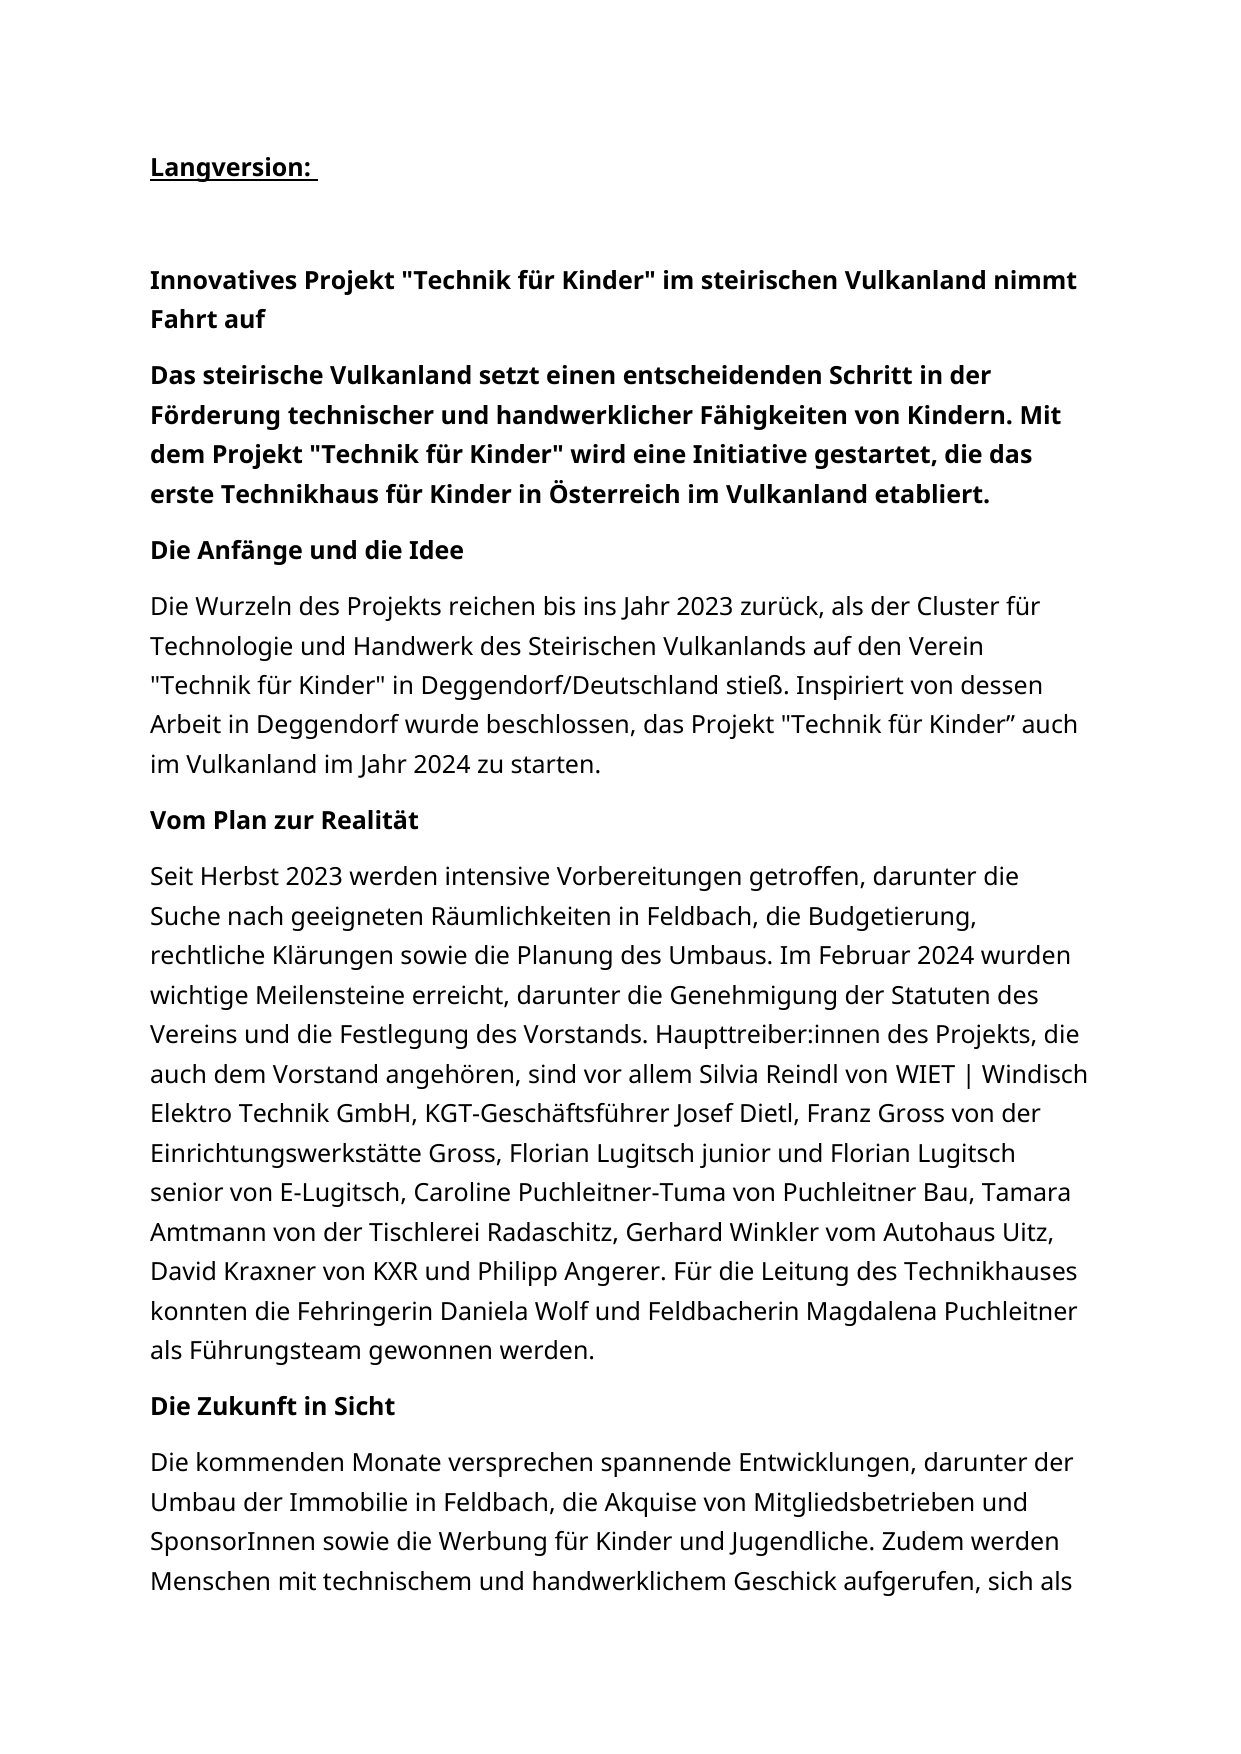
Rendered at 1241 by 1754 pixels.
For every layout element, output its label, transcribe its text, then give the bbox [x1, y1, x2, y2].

text Die Wurzeln des Projekts reichen bis ins Jahr 2023 zurück, als der Cluster für Technologie und Handwerk des Steirischen Vulkanlands auf den Verein "Technik für Kinder" in Deggendorf/Deutschland stieß. Inspiriert von dessen Arbeit in Deggendorf wurde beschlossen, das Projekt "Technik für Kinder” auch im Vulkanland im Jahr 2024 zu starten. [150, 589, 1090, 781]
text Innovatives Projekt "Technik für Kinder" im steirischen Vulkanland nimmt Fahrt auf [150, 262, 1090, 336]
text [150, 1445, 1090, 1597]
text Vom Plan zur Realität [150, 803, 1090, 837]
text Die Anfänge und die Idee [150, 532, 1090, 567]
text Die Zukunft in Sicht [150, 1389, 1090, 1423]
text Seit Herbst 2023 werden intensive Vorbereitungen getroffen, darunter die Suche nach geeigneten Räumlichkeiten in Feldbach, die Budgetierung, rechtliche Klärungen sowie die Planung des Umbaus. Im Februar 2024 wurden wichtige Meilensteine erreicht, darunter die Genehmigung der Statuten des Vereins und die Festlegung des Vorstands. Haupttreiber:innen des Projekts, die auch dem Vorstand angehören, sind vor allem Silvia Reindl von WIET | Windisch Elektro Technik GmbH, KGT-Geschäftsführer Josef Dietl, Franz Gross von der Einrichtungswerkstätte Gross, Florian Lugitsch junior und Florian Lugitsch senior von E-Lugitsch, Caroline Puchleitner-Tuma von Puchleitner Bau, Tamara Amtmann von der Tischlerei Radaschitz, Gerhard Winkler vom Autohaus Uitz, David Kraxner von KXR und Philipp Angerer. Für die Leitung des Technikhauses konnten die Fehringerin Daniela Wolf und Feldbacherin Magdalena Puchleitner als Führungsteam gewonnen werden. [150, 859, 1090, 1367]
text Langversion: [150, 150, 1090, 184]
text Das steirische Vulkanland setzt einen entscheidenden Schritt in der Förderung technischer und handwerklicher Fähigkeiten von Kindern. Mit dem Projekt "Technik für Kinder" wird eine Initiative gestartet, die das erste Technikhaus für Kinder in Österreich im Vulkanland etabliert. [150, 358, 1090, 510]
